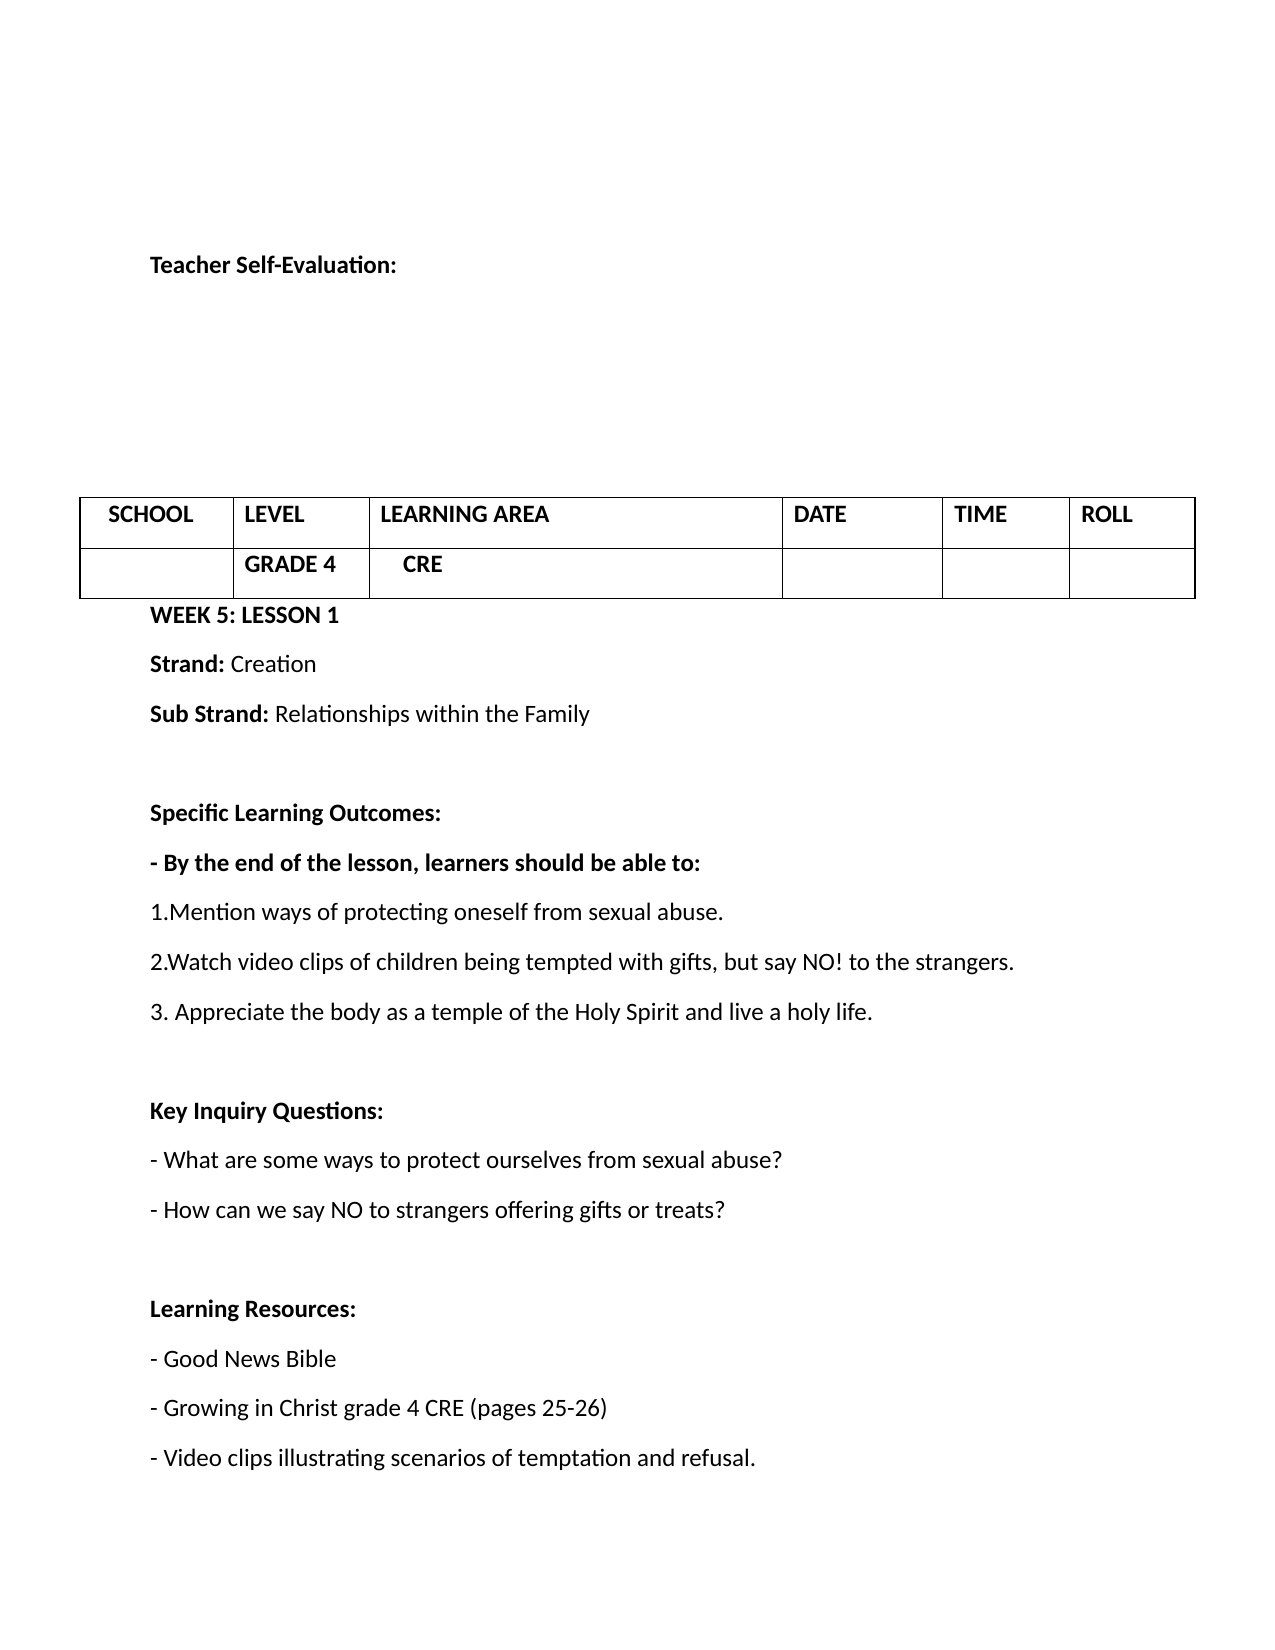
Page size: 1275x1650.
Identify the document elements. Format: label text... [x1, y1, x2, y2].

text Key Inquiry Questions: [150, 1095, 1125, 1125]
text 1.Mention ways of protecting oneself from sexual abuse. [150, 896, 1125, 927]
text Strand: Creation [150, 648, 1125, 679]
text - Video clips illustrating scenarios of temptation and refusal. [150, 1442, 1125, 1472]
table_cell [1070, 549, 1194, 598]
table_header LEARNING AREA [370, 498, 782, 547]
text Sub Strand: Relationships within the Family [150, 698, 1125, 729]
text 2.Watch video clips of children being tempted with gifts, but say NO! to the strangers. [150, 946, 1125, 977]
text Learning Resources: [150, 1293, 1125, 1324]
table_header LEVEL [234, 498, 369, 547]
text - How can we say NO to strangers offering gifts or treats? [150, 1194, 1125, 1224]
table_cell [943, 549, 1069, 598]
text - What are some ways to protect ourselves from sexual abuse? [150, 1144, 1125, 1175]
table_cell [783, 549, 942, 598]
text - By the end of the lesson, learners should be able to: [150, 847, 1125, 877]
table_cell [81, 549, 233, 598]
table_cell GRADE 4 [234, 549, 369, 598]
text 3. Appreciate the body as a temple of the Holy Spirit and live a holy life. [150, 996, 1125, 1026]
text - Growing in Christ grade 4 CRE (pages 25-26) [150, 1392, 1125, 1423]
text - Good News Bible [150, 1343, 1125, 1373]
table_header DATE [783, 498, 942, 547]
table_header SCHOOL [81, 498, 233, 547]
table_header ROLL [1070, 498, 1194, 547]
text Specific Learning Outcomes: [150, 797, 1125, 828]
table_header TIME [943, 498, 1069, 547]
table_cell CRE [370, 549, 782, 598]
text Teacher Self-Evaluation: [150, 249, 1125, 280]
text WEEK 5: LESSON 1 [150, 599, 1125, 629]
